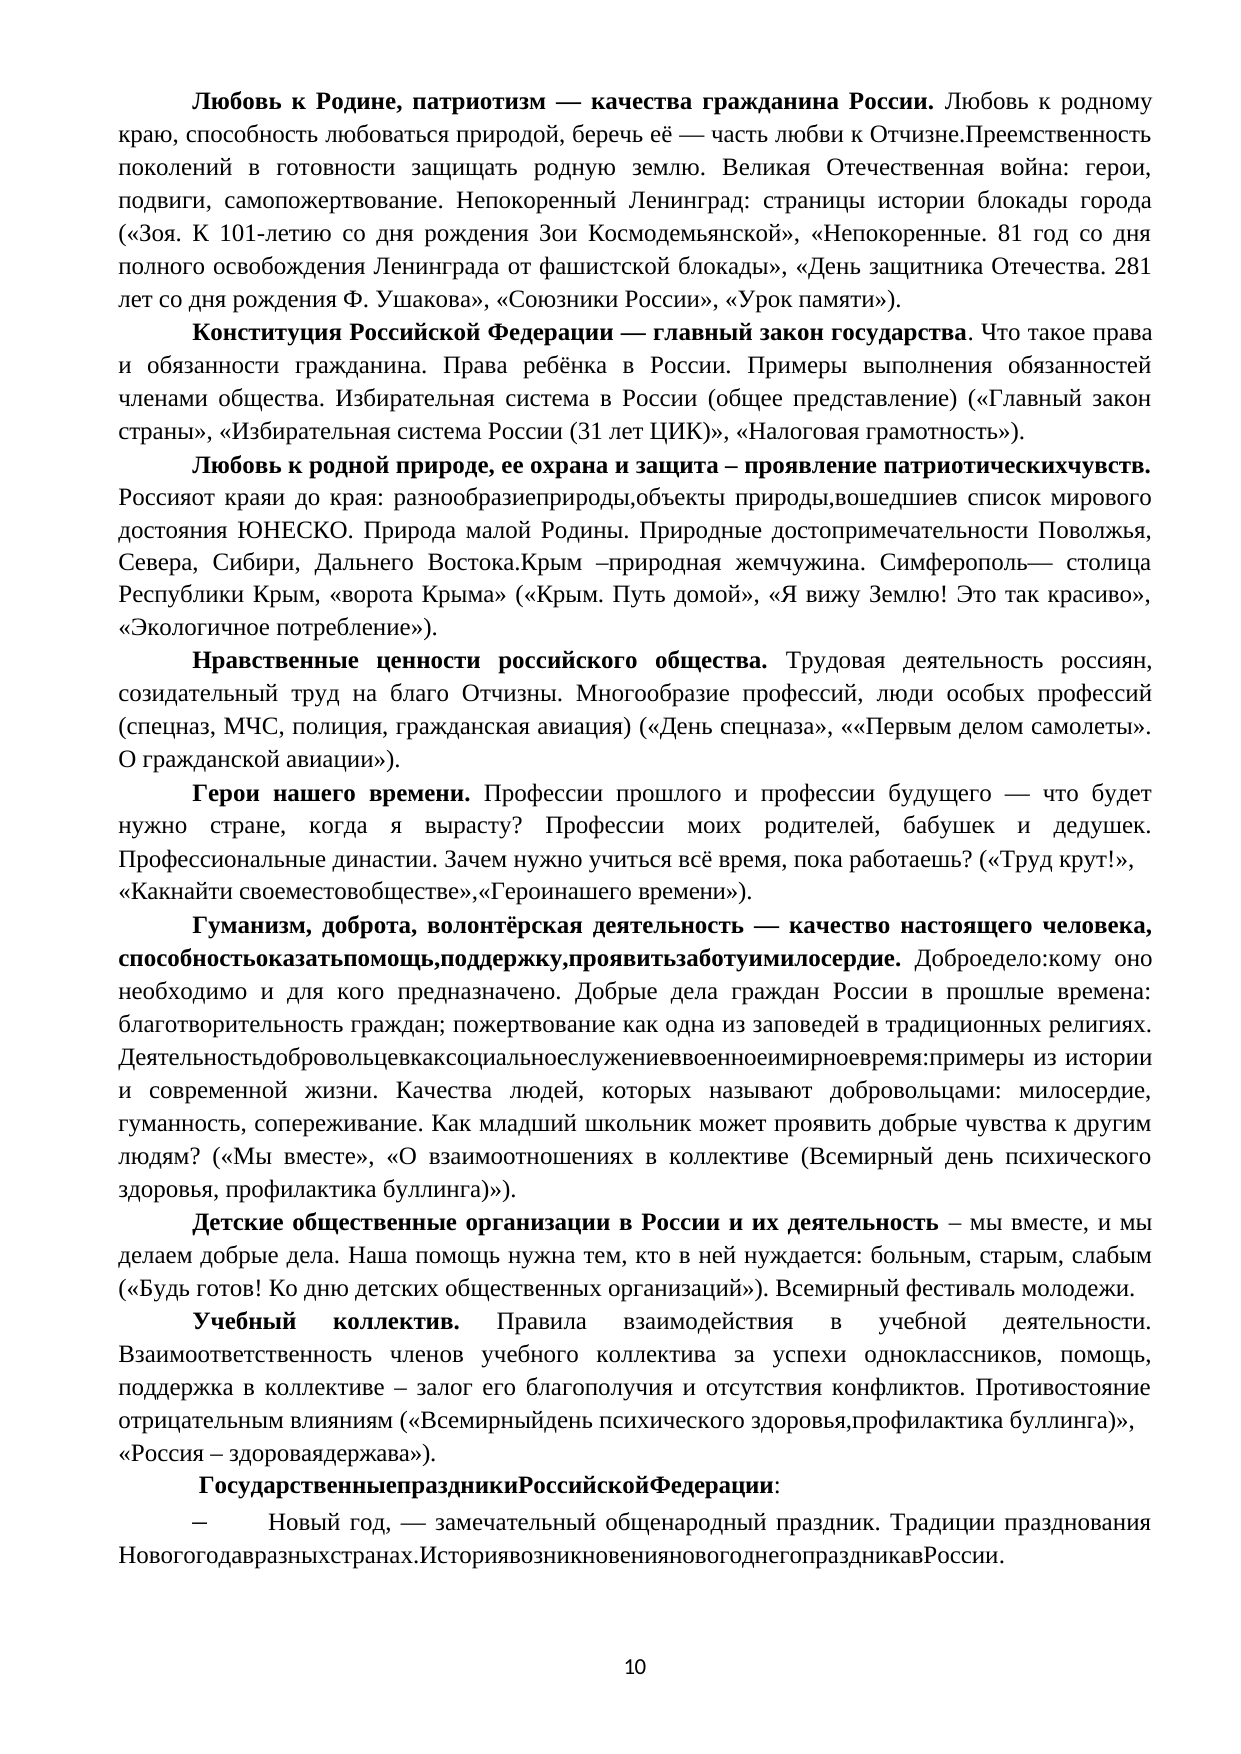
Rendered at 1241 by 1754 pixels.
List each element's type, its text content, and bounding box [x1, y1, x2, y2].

text Конституция Российской Федерации — главный закон государства. Что такое права и обязанности гражданина. Права ребёнка в России. Примеры выполнения обязанностей членами общества. Избирательная система в России (общее представление) («Главный закон страны», «Избирательная система России (31 лет ЦИК)», «Налоговая грамотность»). [118, 317, 1153, 445]
text Любовь к родной природе, ее охрана и защита – проявление патриотическихчувств. Россияот краяи до края: разнообразиеприроды,объекты природы,вошедшиев список мирового достояния ЮНЕСКО. Природа малой Родины. Природные достопримечательности Поволжья, Севера, Сибири, Дальнего Востока.Крым –природная жемчужина. Симферополь— столица Республики Крым, «ворота Крыма» («Крым. Путь домой», «Я вижу Землю! Это так красиво», «Экологичное потребление»). [118, 450, 1152, 641]
text Любовь к Родине, патриотизм — качества гражданина России. Любовь к родному краю, способность любоваться природой, беречь её — часть любви к Отчизне.Преемственность поколений в готовности защищать родную землю. Великая Отечественная война: герои, подвиги, самопожертвование. Непокоренный Ленинград: страницы истории блокады города («Зоя. К 101-летию со дня рождения Зои Космодемьянской», «Непокоренные. 81 год со дня полного освобождения Ленинграда от фашистской блокады», «День защитника Отечества. 281 лет со дня рождения Ф. Ушакова», «Союзники России», «Урок памяти»). [118, 86, 1153, 313]
text Герои нашего времени. Профессии прошлого и профессии будущего — что будет нужно стране, когда я вырасту? Профессии моих родителей, бабушек и дедушек. Профессиональные династии. Зачем нужно учиться всё время, пока работаешь? («Труд крут!», [118, 778, 1152, 872]
text Нравственные ценности российского общества. Трудовая деятельность россиян, созидательный труд на благо Отчизны. Многообразие профессий, люди особых профессий (спецназ, МЧС, полиция, гражданская авиация) («День спецназа», ««Первым делом самолеты». О гражданской авиации»). [118, 645, 1153, 773]
text ГосударственныепраздникиРоссийскойФедерации: [198, 1470, 1167, 1499]
text Гуманизм, доброта, волонтёрская деятельность — качество настоящего человека, способностьоказатьпомощь,поддержку,проявитьзаботуимилосердие. Доброедело:кому оно необходимо и для кого предназначено. Добрые дела граждан России в прошлые времена: благотворительность граждан; пожертвование как одна из заповедей в традиционных религиях. Деятельностьдобровольцевкаксоциальноеслужениеввоенноеимирноевремя:примеры из истории и современной жизни. Качества людей, которых называют добровольцами: милосердие, гуманность, сопереживание. Как младший школьник может проявить добрые чувства к другим людям? («Мы вместе», «О взаимоотношениях в коллективе (Всемирный день психического здоровья, профилактика буллинга)»). [118, 910, 1153, 1203]
text «Россия – здороваядержава»). [118, 1438, 1167, 1467]
list Новый год, — замечательный общенародный праздник. Традиции празднования Новогогодавразныхстранах.ИсториявозникновенияновогоднегопраздникавРоссии. [118, 1503, 1152, 1568]
text Учебный коллектив. Правила взаимодействия в учебной деятельности. Взаимоответственность членов учебного коллектива за успехи одноклассников, помощь, поддержка в коллективе – залог его благополучия и отсутствия конфликтов. Противостояние отрицательным влияниям («Всемирныйдень психического здоровья,профилактика буллинга)», [118, 1306, 1152, 1434]
text «Какнайти своеместовобществе»,«Героинашего времени»). [118, 877, 1167, 905]
text Детские общественные организации в России и их деятельность – мы вместе, и мы делаем добрые дела. Наша помощь нужна тем, кто в ней нуждается: больным, старым, слабым («Будь готов! Ко дню детских общественных организаций»). Всемирный фестиваль молодежи. [118, 1207, 1153, 1302]
